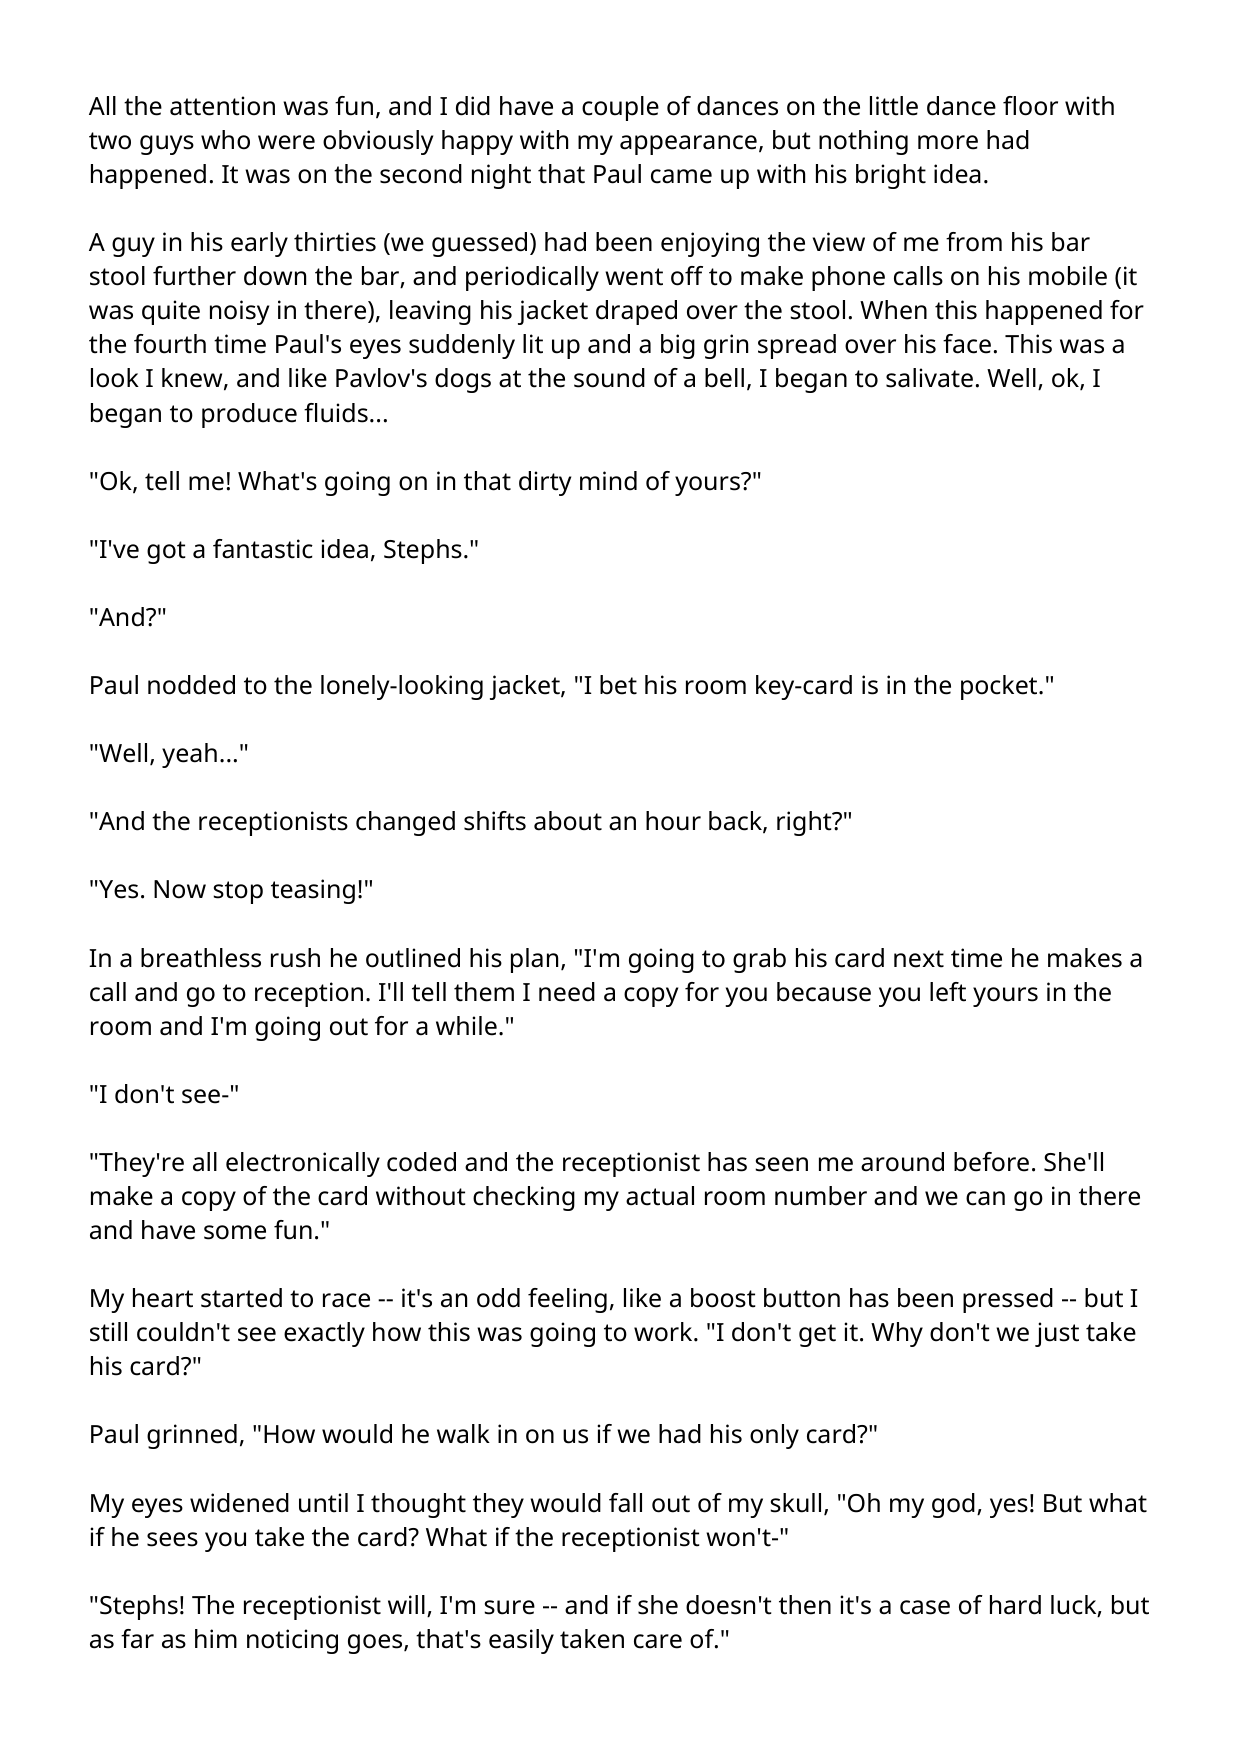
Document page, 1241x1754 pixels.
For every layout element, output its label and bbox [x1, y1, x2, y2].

text [89, 89, 1152, 1656]
